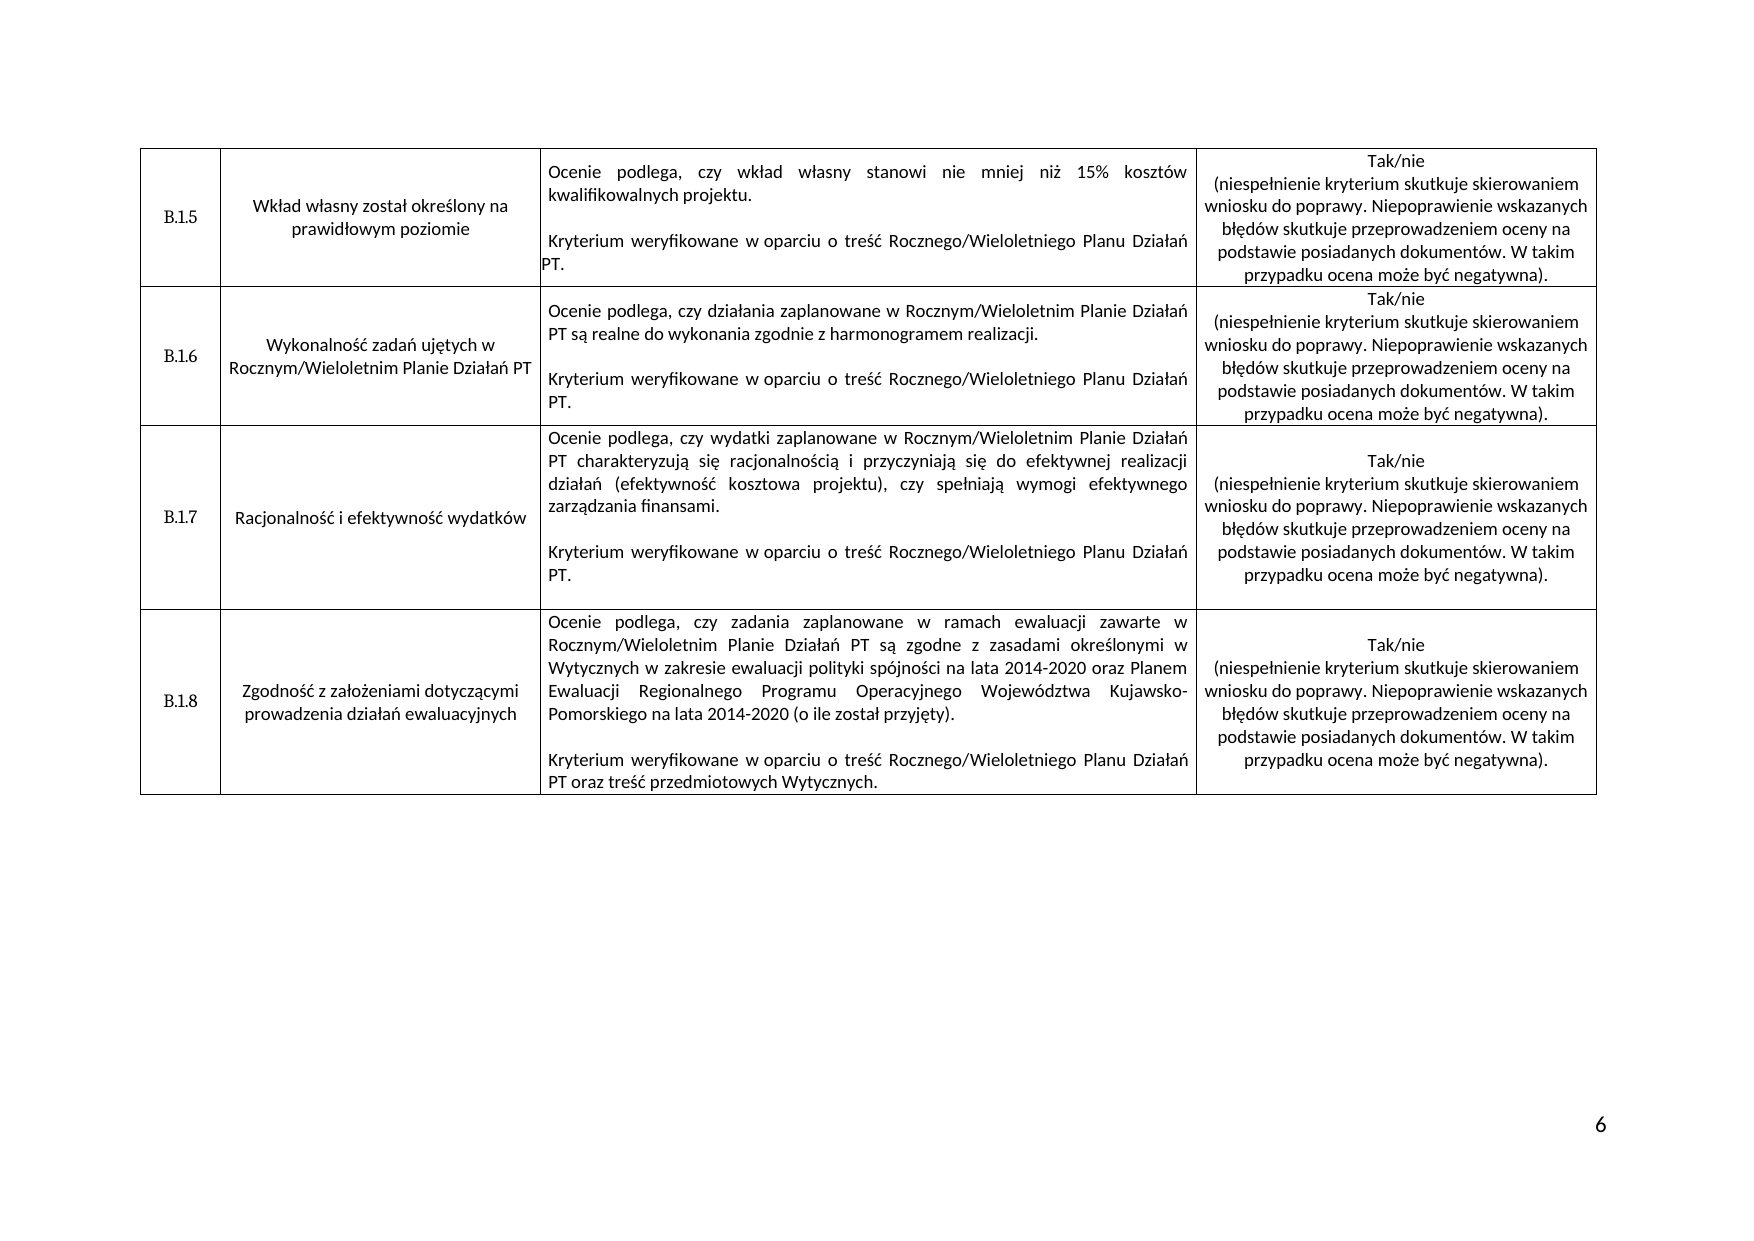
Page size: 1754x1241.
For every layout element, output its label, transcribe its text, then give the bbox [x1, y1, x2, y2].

table_cell B.1.8 [141, 610, 220, 793]
table_cell Zgodność z założeniami dotyczącymi prowadzenia działań ewaluacyjnych [221, 610, 540, 793]
table_cell Ocenie podlega, czy działania zaplanowane w Rocznym/Wieloletnim Planie Działań PT są realne do wykonania zgodnie z harmonogramem realizacji. Kryterium weryfikowane w oparciu o treść Rocznego/Wieloletniego Planu Działań PT. [541, 287, 1196, 425]
table_cell Ocenie podlega, czy zadania zaplanowane w ramach ewaluacji zawarte w Rocznym/Wieloletnim Planie Działań PT są zgodne z zasadami określonymi w Wytycznych w zakresie ewaluacji polityki spójności na lata 2014-2020 oraz Planem Ewaluacji Regionalnego Programu Operacyjnego Województwa Kujawsko-Pomorskiego na lata 2014-2020 (o ile został przyjęty). Kryterium weryfikowane w oparciu o treść Rocznego/Wieloletniego Planu Działań PT oraz treść przedmiotowych Wytycznych. [541, 610, 1196, 793]
table_cell B.1.7 [141, 426, 220, 609]
table_cell Wykonalność zadań ujętych w Rocznym/Wieloletnim Planie Działań PT [221, 287, 540, 425]
table_cell Racjonalność i efektywność wydatków [221, 426, 540, 609]
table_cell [1197, 149, 1596, 286]
table_cell Ocenie podlega, czy wydatki zaplanowane w Rocznym/Wieloletnim Planie Działań PT charakteryzują się racjonalnością i przyczyniają się do efektywnej realizacji działań (efektywność kosztowa projektu), czy spełniają wymogi efektywnego zarządzania finansami. Kryterium weryfikowane w oparciu o treść Rocznego/Wieloletniego Planu Działań PT. [541, 426, 1196, 609]
table_cell Wkład własny został określony na prawidłowym poziomie [221, 149, 540, 286]
table_cell Ocenie podlega, czy wkład własny stanowi nie mniej niż 15% kosztów kwalifikowalnych projektu. Kryterium weryfikowane w oparciu o treść Rocznego/Wieloletniego Planu Działań PT. [541, 149, 1196, 286]
table_cell B.1.6 [141, 287, 220, 425]
table_cell B.1.5 [141, 149, 220, 286]
